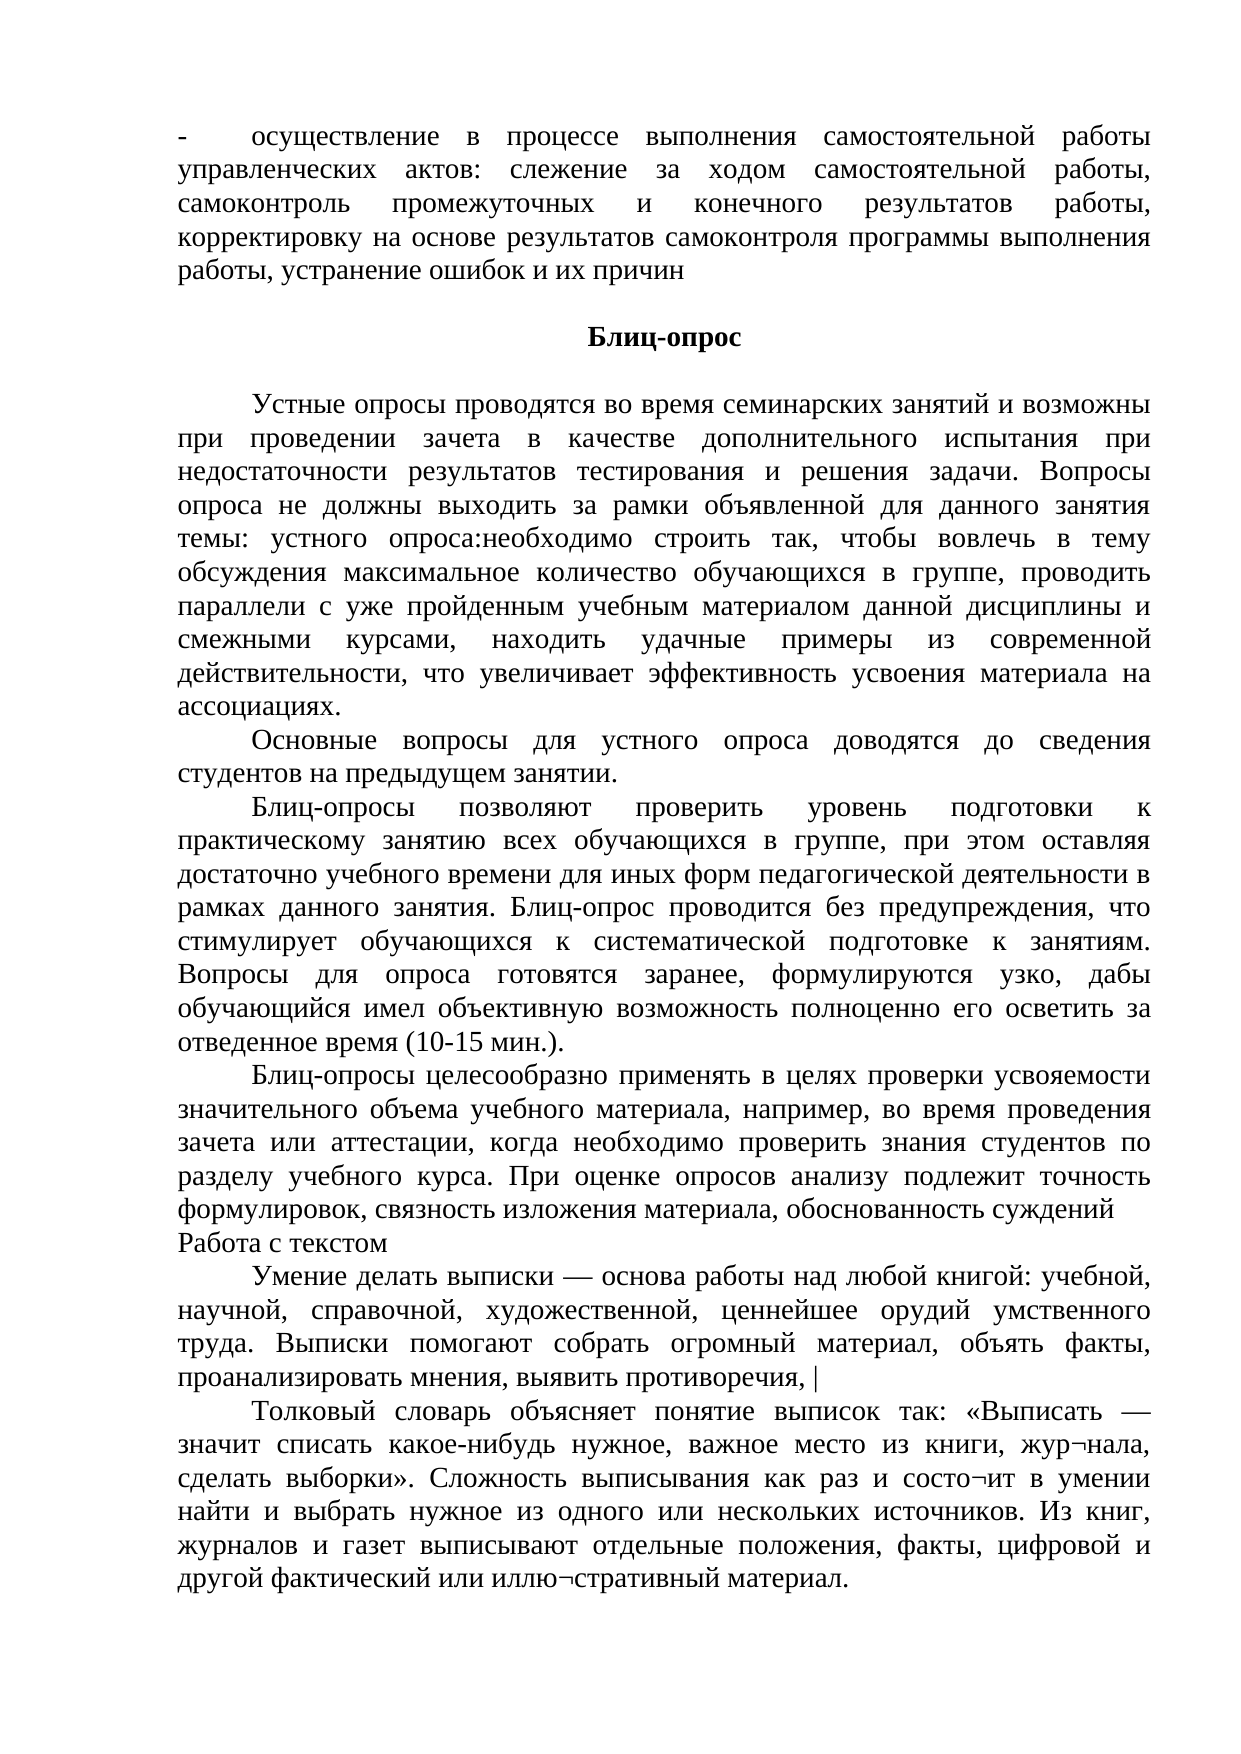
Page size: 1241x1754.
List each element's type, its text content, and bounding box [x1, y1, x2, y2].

text Работа с текстом [177, 1225, 1152, 1258]
text Толковый словарь объясняет понятие выписок так: «Выписать — значит списать какое-нибудь нужное, важное место из книги, жур¬нала, сделать выборки». Сложность выписывания как раз и состо¬ит в умении найти и выбрать нужное из одного или нескольких источников. Из книг, журналов и газет выписывают отдельные положения, факты, цифровой и другой фактический или иллю¬стративный материал. [177, 1393, 1152, 1594]
text Блиц-опросы целесообразно применять в целях проверки усвояемости значительного объема учебного материала, например, во время проведения зачета или аттестации, когда необходимо проверить знания студентов по разделу учебного курса. При оценке опросов анализу подлежит точность формулировок, связность изложения материала, обоснованность суждений [177, 1057, 1152, 1225]
text Основные вопросы для устного опроса доводятся до сведения студентов на предыдущем занятии. [177, 722, 1152, 789]
text Блиц-опросы позволяют проверить уровень подготовки к практическому занятию всех обучающихся в группе, при этом оставляя достаточно учебного времени для иных форм педагогической деятельности в рамках данного занятия. Блиц-опрос проводится без предупреждения, что стимулирует обучающихся к систематической подготовке к занятиям. Вопросы для опроса готовятся заранее, формулируются узко, дабы обучающийся имел объективную возможность полноценно его осветить за отведенное время (10-15 мин.). [177, 789, 1152, 1057]
text Умение делать выписки — основа работы над любой книгой: учебной, научной, справочной, художественной, ценнейшее орудий умственного труда. Выписки помогают собрать огромный материал, объять факты, проанализировать мнения, выявить противоречия, | [177, 1258, 1152, 1393]
text Блиц-опрос [177, 319, 1152, 353]
text - осуществление в процессе выполнения самостоятельной работы управленческих актов: слежение за ходом самостоятельной работы, самоконтроль промежуточных и конечного результатов работы, корректировку на основе результатов самоконтроля программы выполнения работы, устранение ошибок и их причин [177, 118, 1152, 286]
text Устные опросы проводятся во время семинарских занятий и возможны при проведении зачета в качестве дополнительного испытания при недостаточности результатов тестирования и решения задачи. Вопросы опроса не должны выходить за рамки объявленной для данного занятия темы: устного опроса:необходимо строить так, чтобы вовлечь в тему обсуждения максимальное количество обучающихся в группе, проводить параллели с уже пройденным учебным материалом данной дисциплины и смежными курсами, находить удачные примеры из современной действительности, что увеличивает эффективность усвоения материала на ассоциациях. [177, 386, 1152, 722]
